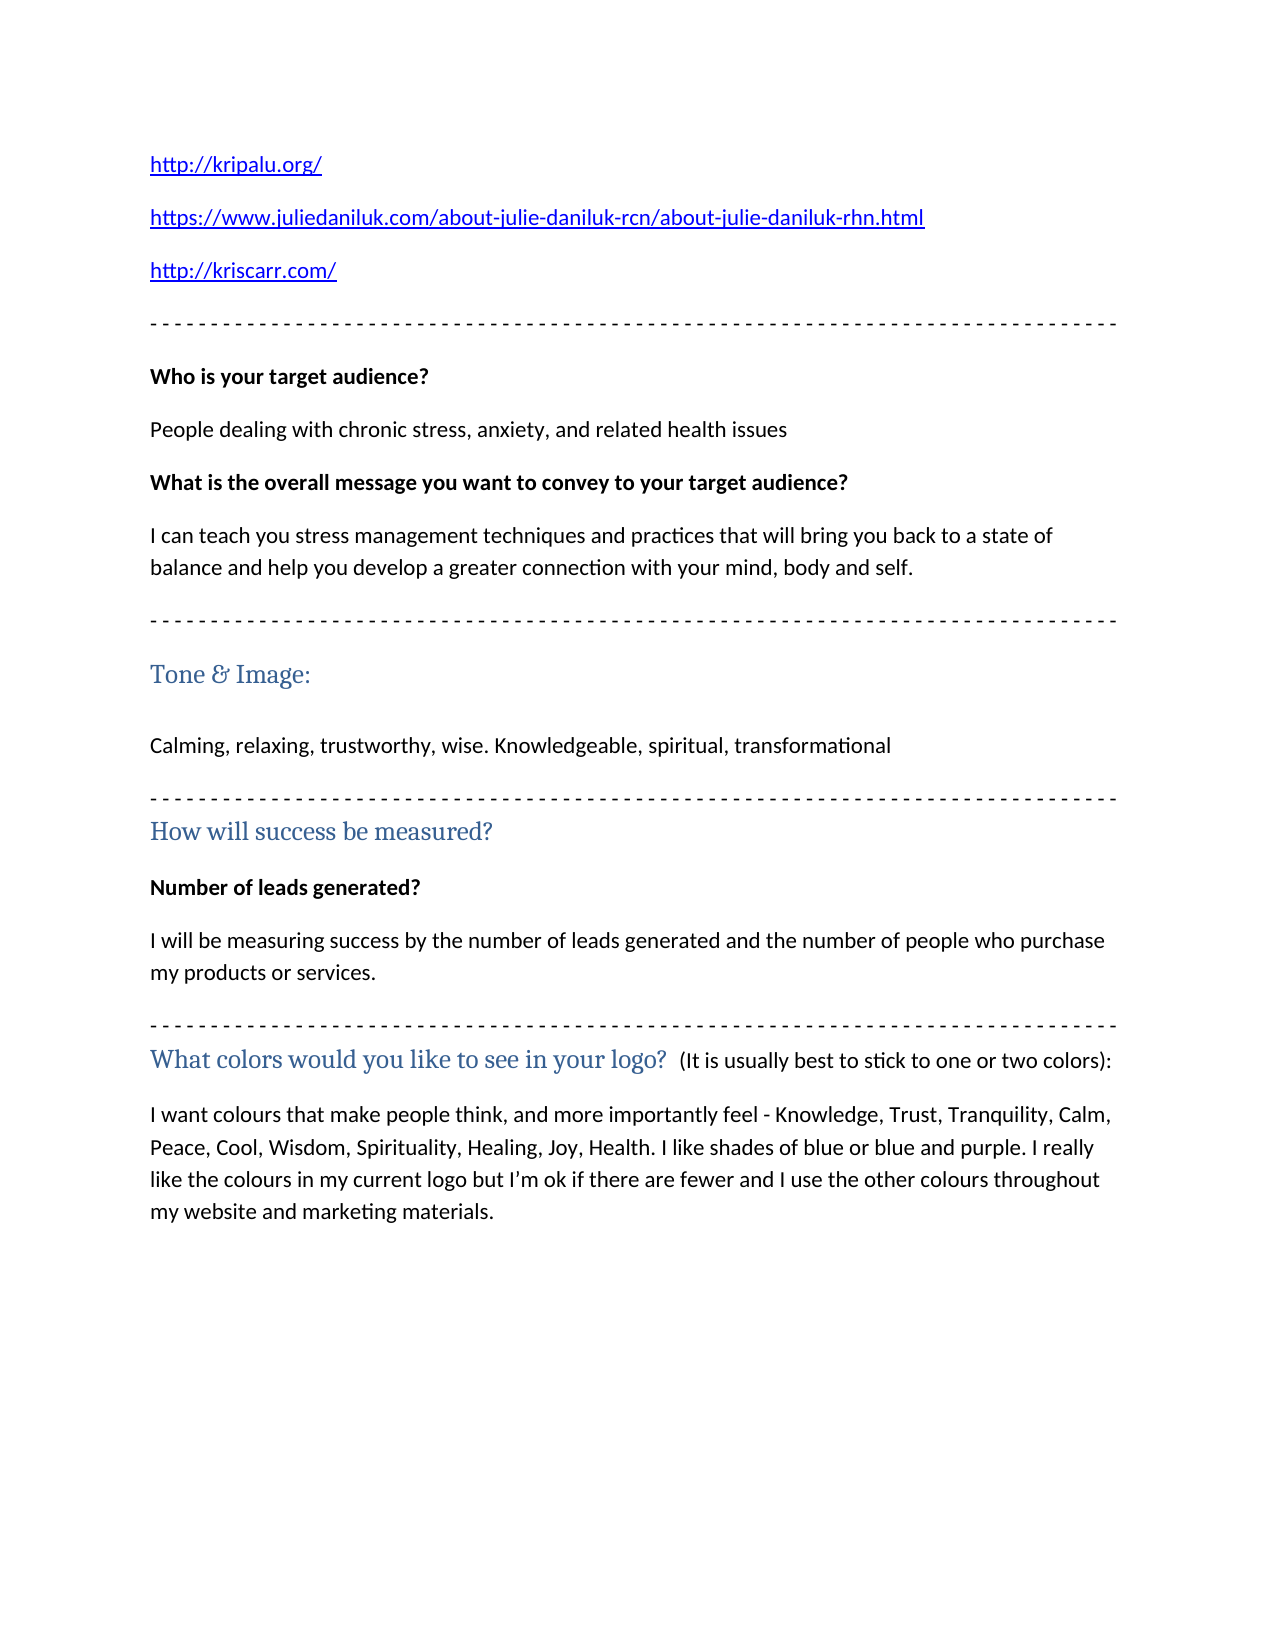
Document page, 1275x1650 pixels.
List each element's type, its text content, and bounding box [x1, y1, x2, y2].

text I can teach you stress management techniques and practices that will bring you back to a state of balance and help you develop a greater connection with your mind, body and self. [150, 521, 1125, 581]
text - - - - - - - - - - - - - - - - - - - - - - - - - - - - - - - - - - - - - - - - - - - - - - - - - - - - - - - - - - - - - - - - - - - - - - - - - - - - - - - - How will success be measured? [150, 784, 1125, 848]
text People dealing with chronic stress, anxiety, and related health issues [150, 415, 1125, 443]
text - - - - - - - - - - - - - - - - - - - - - - - - - - - - - - - - - - - - - - - - - - - - - - - - - - - - - - - - - - - - - - - - - - - - - - - - - - - - - - - - What colors would you like to see in your logo? (It is usually best to stick to one or two colors): [150, 1011, 1125, 1075]
text Who is your target audience? [150, 362, 1125, 390]
subtitle Tone & Image: [150, 659, 1125, 726]
text - - - - - - - - - - - - - - - - - - - - - - - - - - - - - - - - - - - - - - - - - - - - - - - - - - - - - - - - - - - - - - - - - - - - - - - - - - - - - - - - [150, 606, 1125, 634]
text I will be measuring success by the number of leads generated and the number of people who purchase my products or services. [150, 926, 1125, 986]
text What is the overall message you want to convey to your target audience? [150, 468, 1125, 496]
text http://kriscarr.com/ [150, 256, 1125, 284]
text Number of leads generated? [150, 873, 1125, 901]
text - - - - - - - - - - - - - - - - - - - - - - - - - - - - - - - - - - - - - - - - - - - - - - - - - - - - - - - - - - - - - - - - - - - - - - - - - - - - - - - - [150, 309, 1125, 337]
text http://kripalu.org/ [150, 150, 1125, 178]
text I want colours that make people think, and more importantly feel - Knowledge, Trust, Tranquility, Calm, Peace, Cool, Wisdom, Spirituality, Healing, Joy, Health. I like shades of blue or blue and purple. I really like the colours in my current logo but I’m ok if there are fewer and I use the other colours throughout my website and marketing materials. [150, 1100, 1125, 1225]
text Calming, relaxing, trustworthy, wise. Knowledgeable, spiritual, transformational [150, 731, 1125, 759]
text https://www.juliedaniluk.com/about-julie-daniluk-rcn/about-julie-daniluk-rhn.html [150, 203, 1125, 231]
